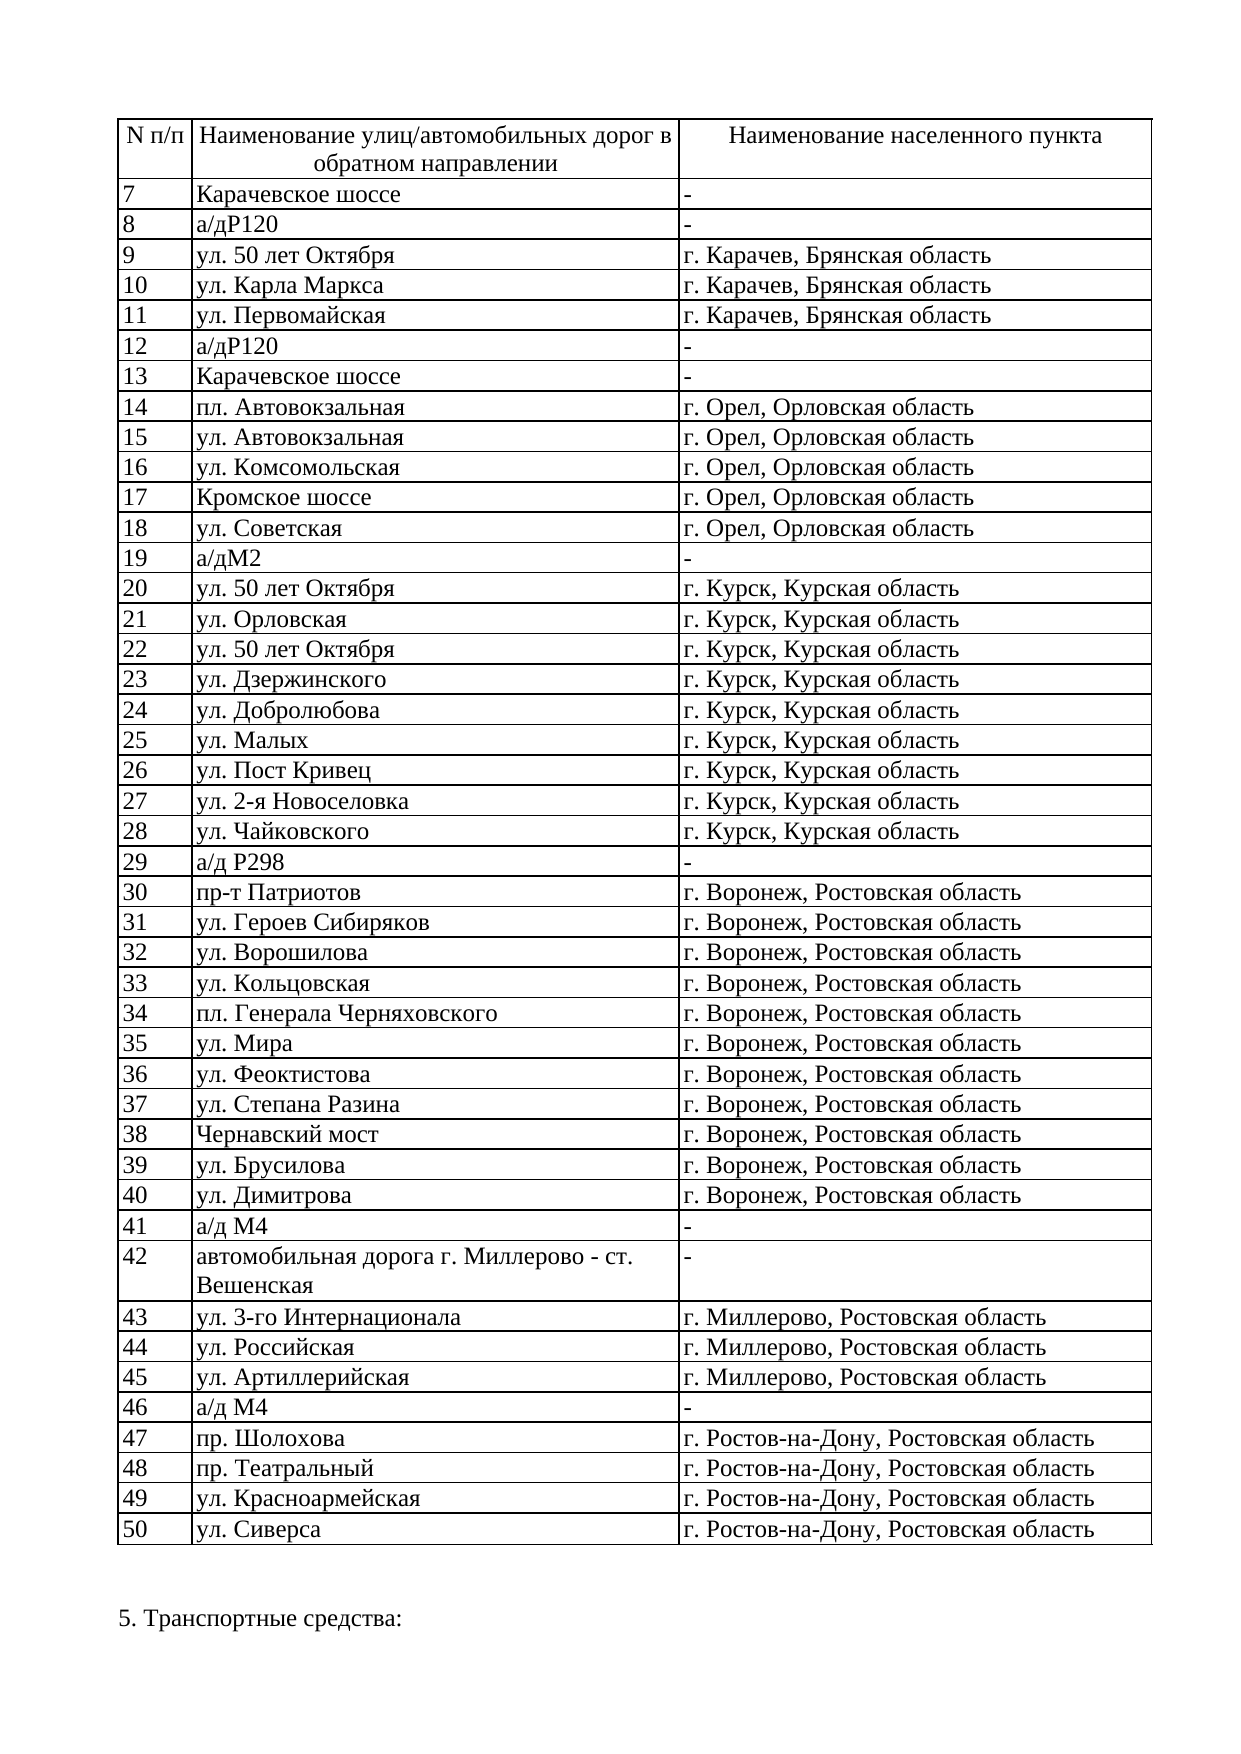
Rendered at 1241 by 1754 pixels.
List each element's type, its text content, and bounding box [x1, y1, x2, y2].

table_cell - [680, 1211, 1151, 1239]
table_cell г. Орел, Орловская область [680, 452, 1151, 481]
table_cell 30 [119, 877, 191, 906]
table_cell 13 [119, 361, 191, 390]
table_cell 16 [119, 452, 191, 481]
table_cell г. Ростов-на-Дону, Ростовская область [680, 1453, 1151, 1482]
table_cell ул. Первомайская [193, 301, 678, 329]
table_cell - [680, 179, 1151, 208]
table_cell г. Курск, Курская область [680, 695, 1151, 724]
table_cell ул. Феоктистова [193, 1059, 678, 1087]
table_cell г. Воронеж, Ростовская область [680, 998, 1151, 1027]
table_cell 26 [119, 756, 191, 784]
table_cell 37 [119, 1089, 191, 1118]
table_cell г. Ростов-на-Дону, Ростовская область [680, 1483, 1151, 1512]
table_cell 20 [119, 573, 191, 602]
table_cell Чернавский мост [193, 1120, 678, 1148]
table_cell - [680, 1393, 1151, 1421]
table_cell 18 [119, 513, 191, 542]
table_cell г. Курск, Курская область [680, 604, 1151, 633]
table_cell г. Курск, Курская область [680, 786, 1151, 815]
table_cell 10 [119, 270, 191, 299]
table_cell ул. Сиверса [193, 1514, 678, 1544]
table_cell 34 [119, 998, 191, 1027]
table_cell г. Курск, Курская область [680, 816, 1151, 845]
table_cell автомобильная дорога г. Миллерово - ст. Вешенская [193, 1241, 678, 1300]
table_cell 36 [119, 1059, 191, 1087]
table_cell г. Орел, Орловская область [680, 422, 1151, 451]
table_cell ул. Димитрова [193, 1180, 678, 1209]
table_cell 35 [119, 1028, 191, 1057]
table_cell 11 [119, 301, 191, 329]
table_cell г. Карачев, Брянская область [680, 301, 1151, 329]
table_cell 8 [119, 210, 191, 238]
table_cell пл. Автовокзальная [193, 392, 678, 420]
table_cell 47 [119, 1423, 191, 1452]
table_header N п/п [119, 120, 191, 178]
table_cell г. Карачев, Брянская область [680, 240, 1151, 269]
table_cell а/дМ2 [193, 543, 678, 572]
table_cell г. Ростов-на-Дону, Ростовская область [680, 1423, 1151, 1452]
table_cell ул. Артиллерийская [193, 1362, 678, 1391]
table_cell 49 [119, 1483, 191, 1512]
table_cell г. Воронеж, Ростовская область [680, 1150, 1151, 1178]
table_header Наименование населенного пункта [680, 120, 1151, 178]
table_cell ул. Советская [193, 513, 678, 542]
table_cell 28 [119, 816, 191, 845]
table_cell а/д М4 [193, 1211, 678, 1239]
table_cell 12 [119, 331, 191, 360]
table_cell г. Воронеж, Ростовская область [680, 1059, 1151, 1087]
table_cell 22 [119, 634, 191, 663]
table_cell пл. Генерала Черняховского [193, 998, 678, 1027]
table_cell 45 [119, 1362, 191, 1391]
table_cell пр-т Патриотов [193, 877, 678, 906]
table_cell Кромское шоссе [193, 483, 678, 511]
table_cell г. Воронеж, Ростовская область [680, 1180, 1151, 1209]
table_cell ул. 50 лет Октября [193, 634, 678, 663]
table_cell а/д М4 [193, 1393, 678, 1421]
table_cell ул. 50 лет Октября [193, 573, 678, 602]
table_cell г. Курск, Курская область [680, 573, 1151, 602]
table_cell г. Курск, Курская область [680, 756, 1151, 784]
table_cell 23 [119, 665, 191, 693]
table_cell г. Курск, Курская область [680, 665, 1151, 693]
table_cell ул. Чайковского [193, 816, 678, 845]
table_cell ул. Красноармейская [193, 1483, 678, 1512]
table_cell г. Воронеж, Ростовская область [680, 968, 1151, 997]
table_cell 15 [119, 422, 191, 451]
table_cell - [680, 847, 1151, 875]
table_cell ул. Дзержинского [193, 665, 678, 693]
table_cell 25 [119, 725, 191, 754]
table_cell ул. Героев Сибиряков [193, 907, 678, 936]
table_cell г. Миллерово, Ростовская область [680, 1332, 1151, 1361]
table_cell 41 [119, 1211, 191, 1239]
table_cell 29 [119, 847, 191, 875]
table_cell г. Курск, Курская область [680, 725, 1151, 754]
table_cell ул. Добролюбова [193, 695, 678, 724]
table_cell г. Воронеж, Ростовская область [680, 907, 1151, 936]
table_cell 48 [119, 1453, 191, 1482]
table_cell 33 [119, 968, 191, 997]
table_cell Карачевское шоссе [193, 179, 678, 208]
table_cell 40 [119, 1180, 191, 1209]
table_cell 27 [119, 786, 191, 815]
table_cell 39 [119, 1150, 191, 1178]
table_cell ул. Степана Разина [193, 1089, 678, 1118]
table_cell 31 [119, 907, 191, 936]
table_cell г. Миллерово, Ростовская область [680, 1362, 1151, 1391]
table_cell пр. Театральный [193, 1453, 678, 1482]
table_cell пр. Шолохова [193, 1423, 678, 1452]
table_cell г. Миллерово, Ростовская область [680, 1302, 1151, 1330]
table_cell 19 [119, 543, 191, 572]
table_cell 21 [119, 604, 191, 633]
table_cell г. Орел, Орловская область [680, 483, 1151, 511]
table_cell - [680, 361, 1151, 390]
table_cell 38 [119, 1120, 191, 1148]
table_cell а/д Р298 [193, 847, 678, 875]
table_cell ул. Пост Кривец [193, 756, 678, 784]
table_cell 32 [119, 938, 191, 966]
table_cell г. Воронеж, Ростовская область [680, 938, 1151, 966]
table_cell г. Воронеж, Ростовская область [680, 1089, 1151, 1118]
table_header Наименование улиц/автомобильных дорог в обратном направлении [193, 120, 678, 178]
table_cell 50 [119, 1514, 191, 1544]
table_cell г. Воронеж, Ростовская область [680, 1120, 1151, 1148]
table_cell ул. Мира [193, 1028, 678, 1057]
table_cell ул. Кольцовская [193, 968, 678, 997]
table_cell г. Ростов-на-Дону, Ростовская область [680, 1514, 1151, 1544]
table_cell 43 [119, 1302, 191, 1330]
table_cell а/дР120 [193, 210, 678, 238]
table_cell ул. Орловская [193, 604, 678, 633]
table_cell - [680, 331, 1151, 360]
table_cell 42 [119, 1241, 191, 1300]
table_cell ул. 50 лет Октября [193, 240, 678, 269]
table_cell г. Орел, Орловская область [680, 513, 1151, 542]
table_cell ул. Ворошилова [193, 938, 678, 966]
table_cell ул. Карла Маркса [193, 270, 678, 299]
table_cell ул. Автовокзальная [193, 422, 678, 451]
table_cell 17 [119, 483, 191, 511]
table_cell ул. 2-я Новоселовка [193, 786, 678, 815]
table_cell г. Воронеж, Ростовская область [680, 877, 1151, 906]
table_cell 24 [119, 695, 191, 724]
table_cell ул. Российская [193, 1332, 678, 1361]
table_cell 7 [119, 179, 191, 208]
table_cell ул. Брусилова [193, 1150, 678, 1178]
table_cell 14 [119, 392, 191, 420]
table_cell г. Курск, Курская область [680, 634, 1151, 663]
table_cell 9 [119, 240, 191, 269]
table_cell ул. Малых [193, 725, 678, 754]
table_cell ул. 3-го Интернационала [193, 1302, 678, 1330]
table_cell 46 [119, 1393, 191, 1421]
table_cell г. Карачев, Брянская область [680, 270, 1151, 299]
text 5. Транспортные средства: [118, 1603, 1167, 1631]
table_cell Карачевское шоссе [193, 361, 678, 390]
table_cell ул. Комсомольская [193, 452, 678, 481]
table_cell г. Воронеж, Ростовская область [680, 1028, 1151, 1057]
table_cell - [680, 210, 1151, 238]
table_cell - [680, 1241, 1151, 1300]
table_cell - [680, 543, 1151, 572]
table_cell 44 [119, 1332, 191, 1361]
table_cell г. Орел, Орловская область [680, 392, 1151, 420]
table_cell а/дР120 [193, 331, 678, 360]
